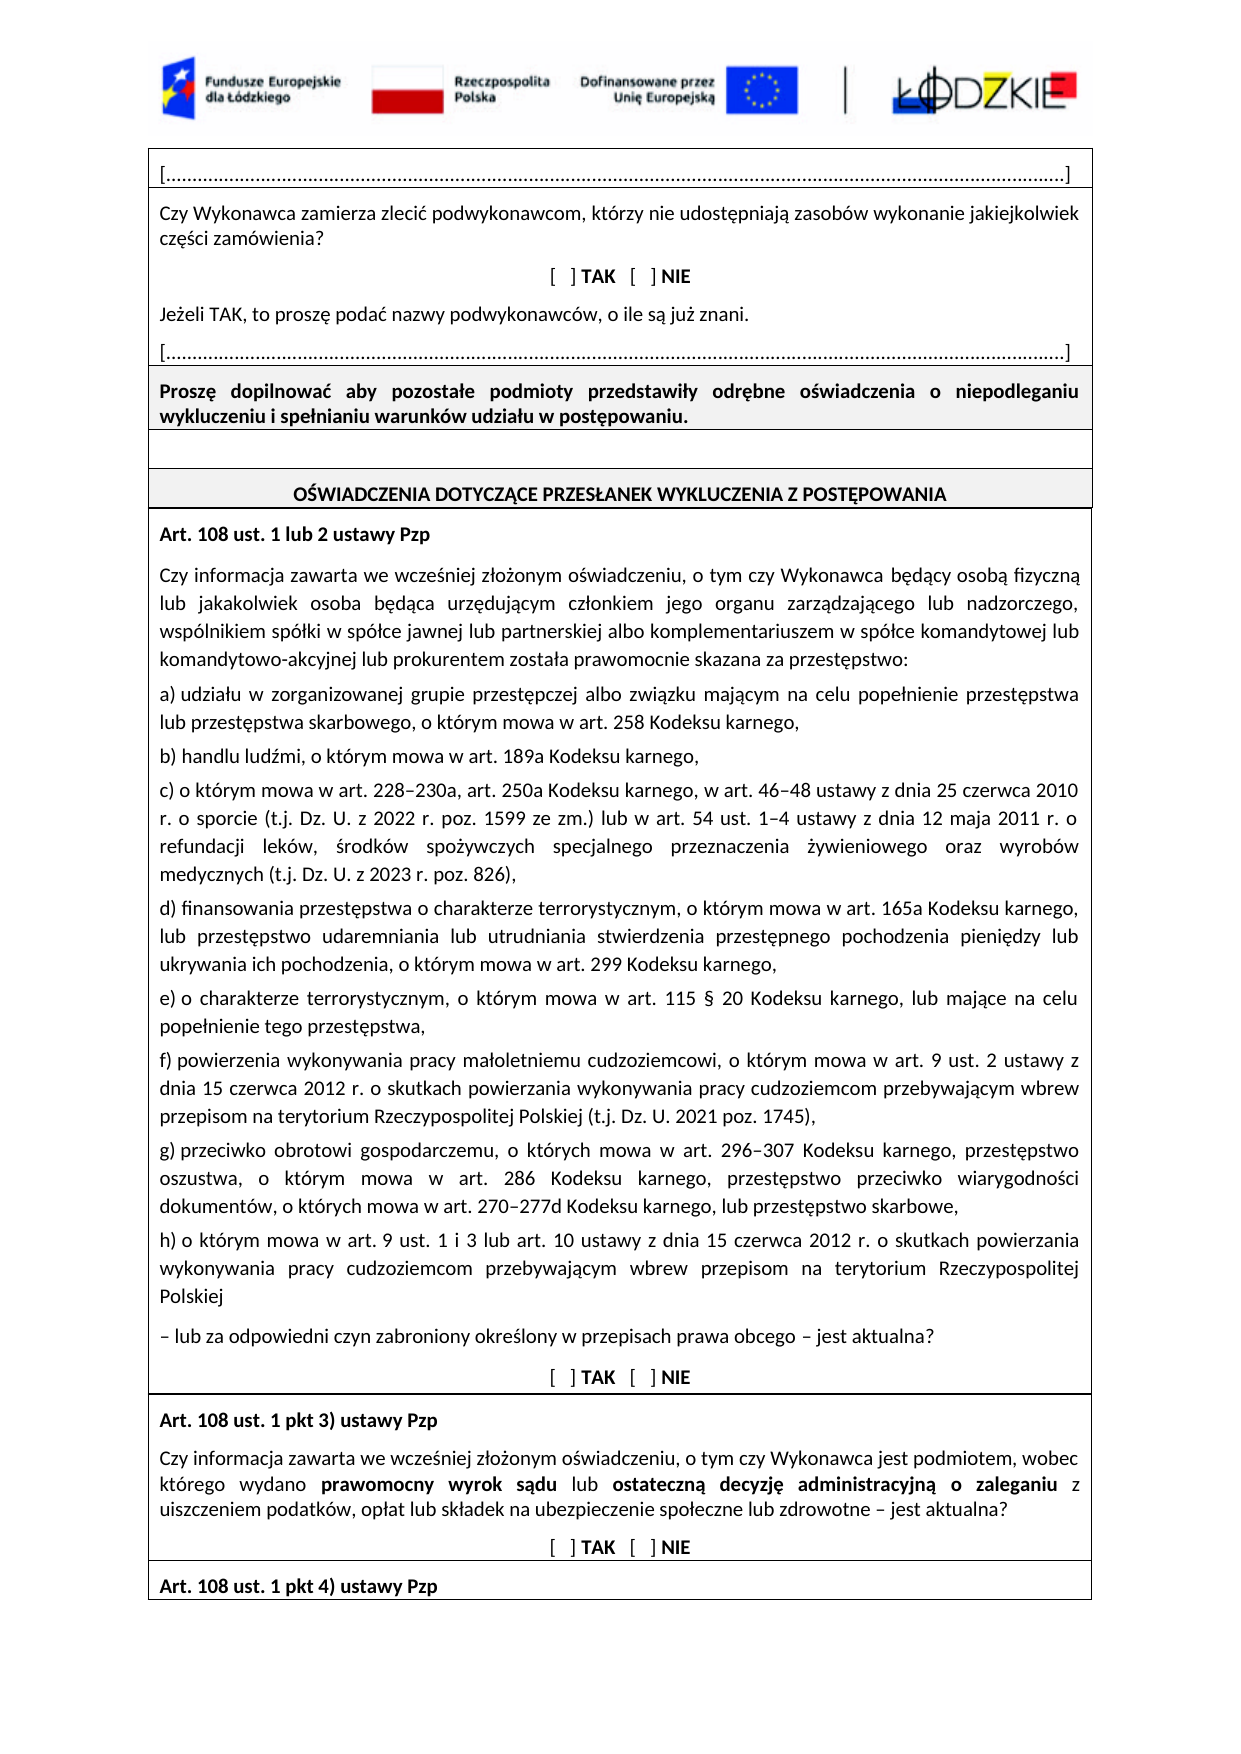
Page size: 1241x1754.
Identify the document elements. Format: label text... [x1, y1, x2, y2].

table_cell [149, 149, 1092, 187]
table_header Art. 108 ust. 1 pkt 3) ustawy Pzp Czy informacja zawarta we wcześniej złożonym oświadczeniu, o tym czy Wykonawca jest podmiotem, wobec którego wydano prawomocny wyrok sądu lub ostateczną decyzję administracyjną o zaleganiu z uiszczeniem podatków, opłat lub składek na ubezpieczenie społeczne lub zdrowotne – jest aktualna? [ ] TAK [ ] NIE [149, 1395, 1091, 1560]
table_cell OŚWIADCZENIA DOTYCZĄCE PRZESŁANEK WYKLUCZENIA Z POSTĘPOWANIA [149, 469, 1092, 507]
picture [147, 41, 1093, 136]
table_cell Proszę dopilnować aby pozostałe podmioty przedstawiły odrębne oświadczenia o niepodleganiu wykluczeniu i spełnianiu warunków udziału w postępowaniu. [149, 366, 1092, 429]
table_header Art. 108 ust. 1 lub 2 ustawy Pzp Czy informacja zawarta we wcześniej złożonym oświadczeniu, o tym czy Wykonawca będący osobą fizyczną lub jakakolwiek osoba będąca urzędującym członkiem jego organu zarządzającego lub nadzorczego, wspólnikiem spółki w spółce jawnej lub partnerskiej albo komplementariuszem w spółce komandytowej lub komandytowo-akcyjnej lub prokurentem została prawomocnie skazana za przestępstwo: a) udziału w zorganizowanej grupie przestępczej albo związku mającym na celu popełnienie przestępstwa lub przestępstwa skarbowego, o którym mowa w art. 258 Kodeksu karnego, b) handlu ludźmi, o którym mowa w art. 189a Kodeksu karnego, c) o którym mowa w art. 228–230a, art. 250a Kodeksu karnego, w art. 46–48 ustawy z dnia 25 czerwca 2010 r. o sporcie (t.j. Dz. U. z 2022 r. poz. 1599 ze zm.) lub w art. 54 ust. 1–4 ustawy z dnia 12 maja 2011 r. o refundacji leków, środków spożywczych specjalnego przeznaczenia żywieniowego oraz wyrobów medycznych (t.j. Dz. U. z 2023 r. poz. 826), d) finansowania przestępstwa o charakterze terrorystycznym, o którym mowa w art. 165a Kodeksu karnego, lub przestępstwo udaremniania lub utrudniania stwierdzenia przestępnego pochodzenia pieniędzy lub ukrywania ich pochodzenia, o którym mowa w art. 299 Kodeksu karnego, e) o charakterze terrorystycznym, o którym mowa w art. 115 § 20 Kodeksu karnego, lub mające na celu popełnienie tego przestępstwa, f) powierzenia wykonywania pracy małoletniemu cudzoziemcowi, o którym mowa w art. 9 ust. 2 ustawy z dnia 15 czerwca 2012 r. o skutkach powierzania wykonywania pracy cudzoziemcom przebywającym wbrew przepisom na terytorium Rzeczypospolitej Polskiej (t.j. Dz. U. 2021 poz. 1745), g) przeciwko obrotowi gospodarczemu, o których mowa w art. 296–307 Kodeksu karnego, przestępstwo oszustwa, o którym mowa w art. 286 Kodeksu karnego, przestępstwo przeciwko wiarygodności dokumentów, o których mowa w art. 270–277d Kodeksu karnego, lub przestępstwo skarbowe, h) o którym mowa w art. 9 ust. 1 i 3 lub art. 10 ustawy z dnia 15 czerwca 2012 r. o skutkach powierzania wykonywania pracy cudzoziemcom przebywającym wbrew przepisom na terytorium Rzeczypospolitej Polskiej – lub za odpowiedni czyn zabroniony określony w przepisach prawa obcego – jest aktualna? [ ] TAK [ ] NIE [149, 509, 1091, 1393]
table_cell Czy Wykonawca zamierza zlecić podwykonawcom, którzy nie udostępniają zasobów wykonanie jakiejkolwiek części zamówienia? [ ] TAK [ ] NIE Jeżeli TAK, to proszę podać nazwy podwykonawców, o ile są już znani. [...........................................................................................................................................................................] [149, 188, 1092, 365]
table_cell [149, 1561, 1091, 1599]
table_cell [149, 430, 1092, 468]
